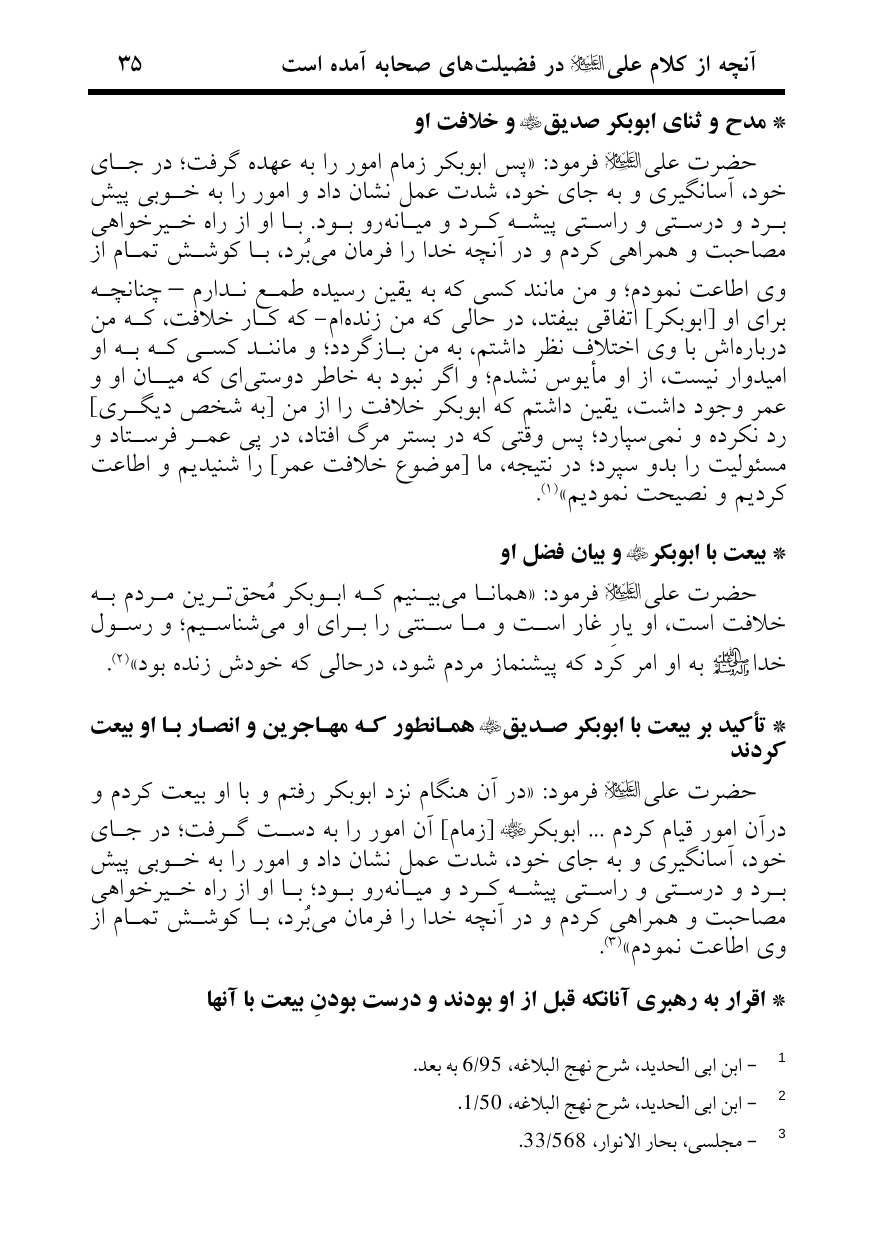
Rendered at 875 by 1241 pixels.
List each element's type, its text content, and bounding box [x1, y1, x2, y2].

text * مدح و ثناى ابوبكر صديق و خلافت او [89, 106, 785, 137]
text * تأكيد بر بيعت با ابوبکر صديق همانطور كه مهاجرين و انصار با او بيعت كردند [89, 710, 785, 766]
text حضرت على فرمود: «در آن هنگام نزد ابوبكر رفتم و با او بيعت كردم و درآن امور قيام كردم ... ابوبكر [زمام] آن امور را به دست گرفت؛ در جای خود، آسانگیری و به جای خود، شدت عمل نشان داد و امور را به خوبی پیش برد و درستی و راستی پیشه كرد و میانه‌رو بود؛ با او از راه خیرخواهی مصاحبت و همراهی كردم و در آنچه خدا را فرمان می‌بُرد، با كوشش تمام از وی اطاعت نمودم»(). [89, 772, 785, 965]
text * بيعت با ابوبكر و بیان فضل او [89, 537, 785, 568]
text * اقرار به رهبرى آنانكه قبل از او بودند و درست بودنِ بيعت با آنها [89, 990, 785, 1015]
text حضرت على فرمود: «پس ابوبكر زمام امور را به عهده ‌گرفت؛ در جای خود، آسانگیری و به جای خود، شدت عمل نشان داد و امور را به خوبی پیش برد و درستی و راستی پیشه كرد و میانه‌رو بود. با او از راه خیرخواهی مصاحبت و همراهی كردم و در آنچه خدا را فرمان می‌بُرد، با كوشش تمام از وی اطاعت نمودم؛ و من مانند کسی که به یقین رسیده طمع ندارم – چنانچه برای او [ابوبکر] اتفاقی بیفتد، در حالی که من زنده‌ام- که کار خلافت، که من درباره‌اش با وی اختلاف نظر داشتم، به من بازگردد؛ و مانند کسی که به او امیدوار نیست، از او مأیوس نشدم؛ و اگر نبود به خاطر دوستی‌ای که میان او و عمر وجود داشت، یقین داشتم که ابوبکر خلافت را از من [به شخص دیگری] رد نکرده و نمی‌سپارد؛ پس وقتی که در بستر مرگ افتاد، در پی عمر فرستاد و مسئولیت را بدو سپرد؛ در نتیجه، ما [موضوع خلافت عمر] را شنیدیم و اطاعت کردیم و نصیحت نمودیم»(). [89, 143, 785, 512]
text حضرت على فرمود: «همانا مى‌بينیم كه ابوبكر مُحق‌ترين مردم به خلافت است، او يارِ غار است و ما سنتی را برای او می‌شناسیم؛ و رسول خداص به او امر كرد که پیشنماز مردم شود، درحالى كه خودش زنده بود»(). [89, 574, 785, 685]
